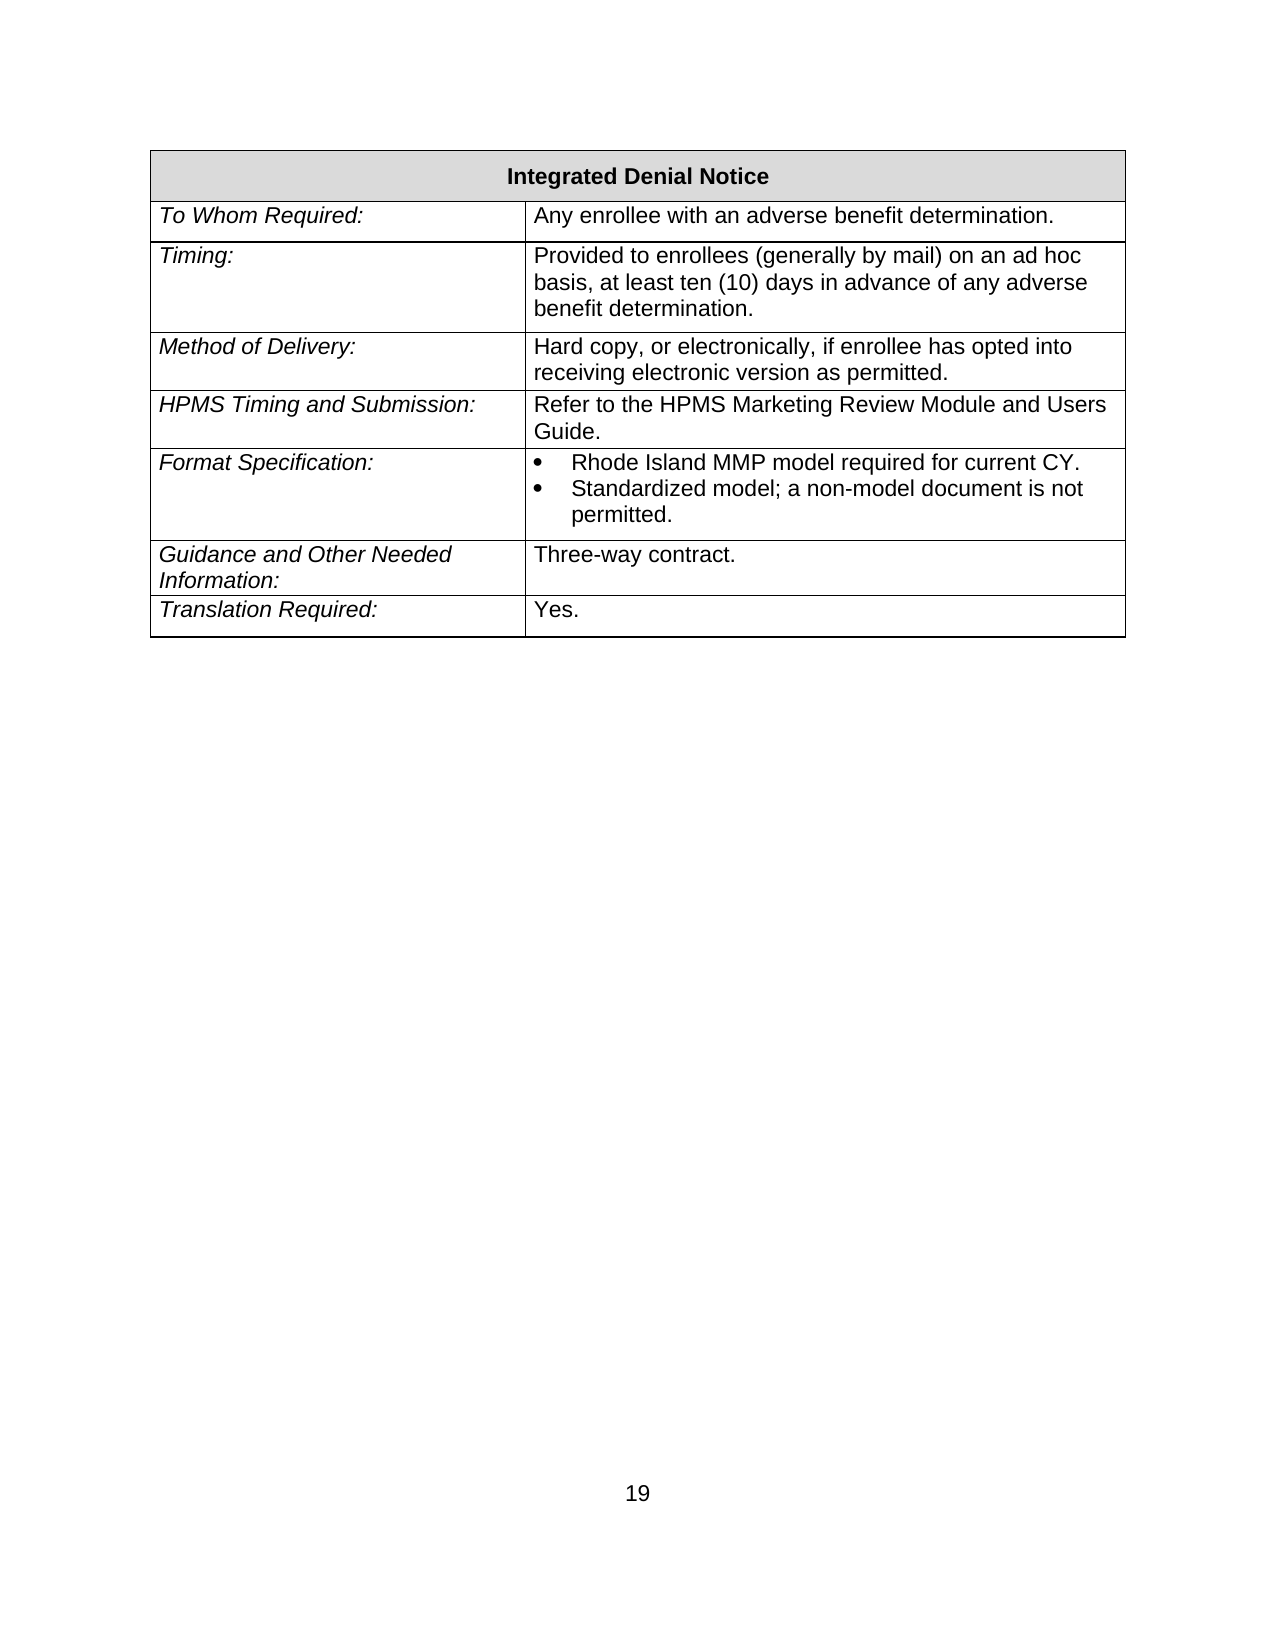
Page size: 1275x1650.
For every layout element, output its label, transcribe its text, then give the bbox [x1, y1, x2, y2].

table_cell Any enrollee with an adverse benefit determination. [526, 202, 1125, 241]
table_cell Hard copy, or electronically, if enrollee has opted into receiving electronic version as permitted. [526, 333, 1125, 390]
table_cell HPMS Timing and Submission: [151, 391, 525, 448]
table_cell Format Specification: [151, 449, 525, 539]
table_cell Timing: [151, 243, 525, 332]
table_cell Three-way contract. [526, 541, 1125, 595]
table_header Integrated Denial Notice [151, 151, 1125, 201]
table_cell Guidance and Other Needed Information: [151, 541, 525, 595]
table_cell Provided to enrollees (generally by mail) on an ad hoc basis, at least ten (10) days in advance of any adverse benefit determination. [526, 243, 1125, 332]
table_cell Refer to the HPMS Marketing Review Module and Users Guide. [526, 391, 1125, 448]
table_cell Rhode Island MMP model required for current CY. Standardized model; a non-model document is not permitted. [526, 449, 1125, 539]
table_cell Translation Required: [151, 596, 525, 636]
table_cell Method of Delivery: [151, 333, 525, 390]
table_cell To Whom Required: [151, 202, 525, 241]
table_cell Yes. [526, 596, 1125, 636]
